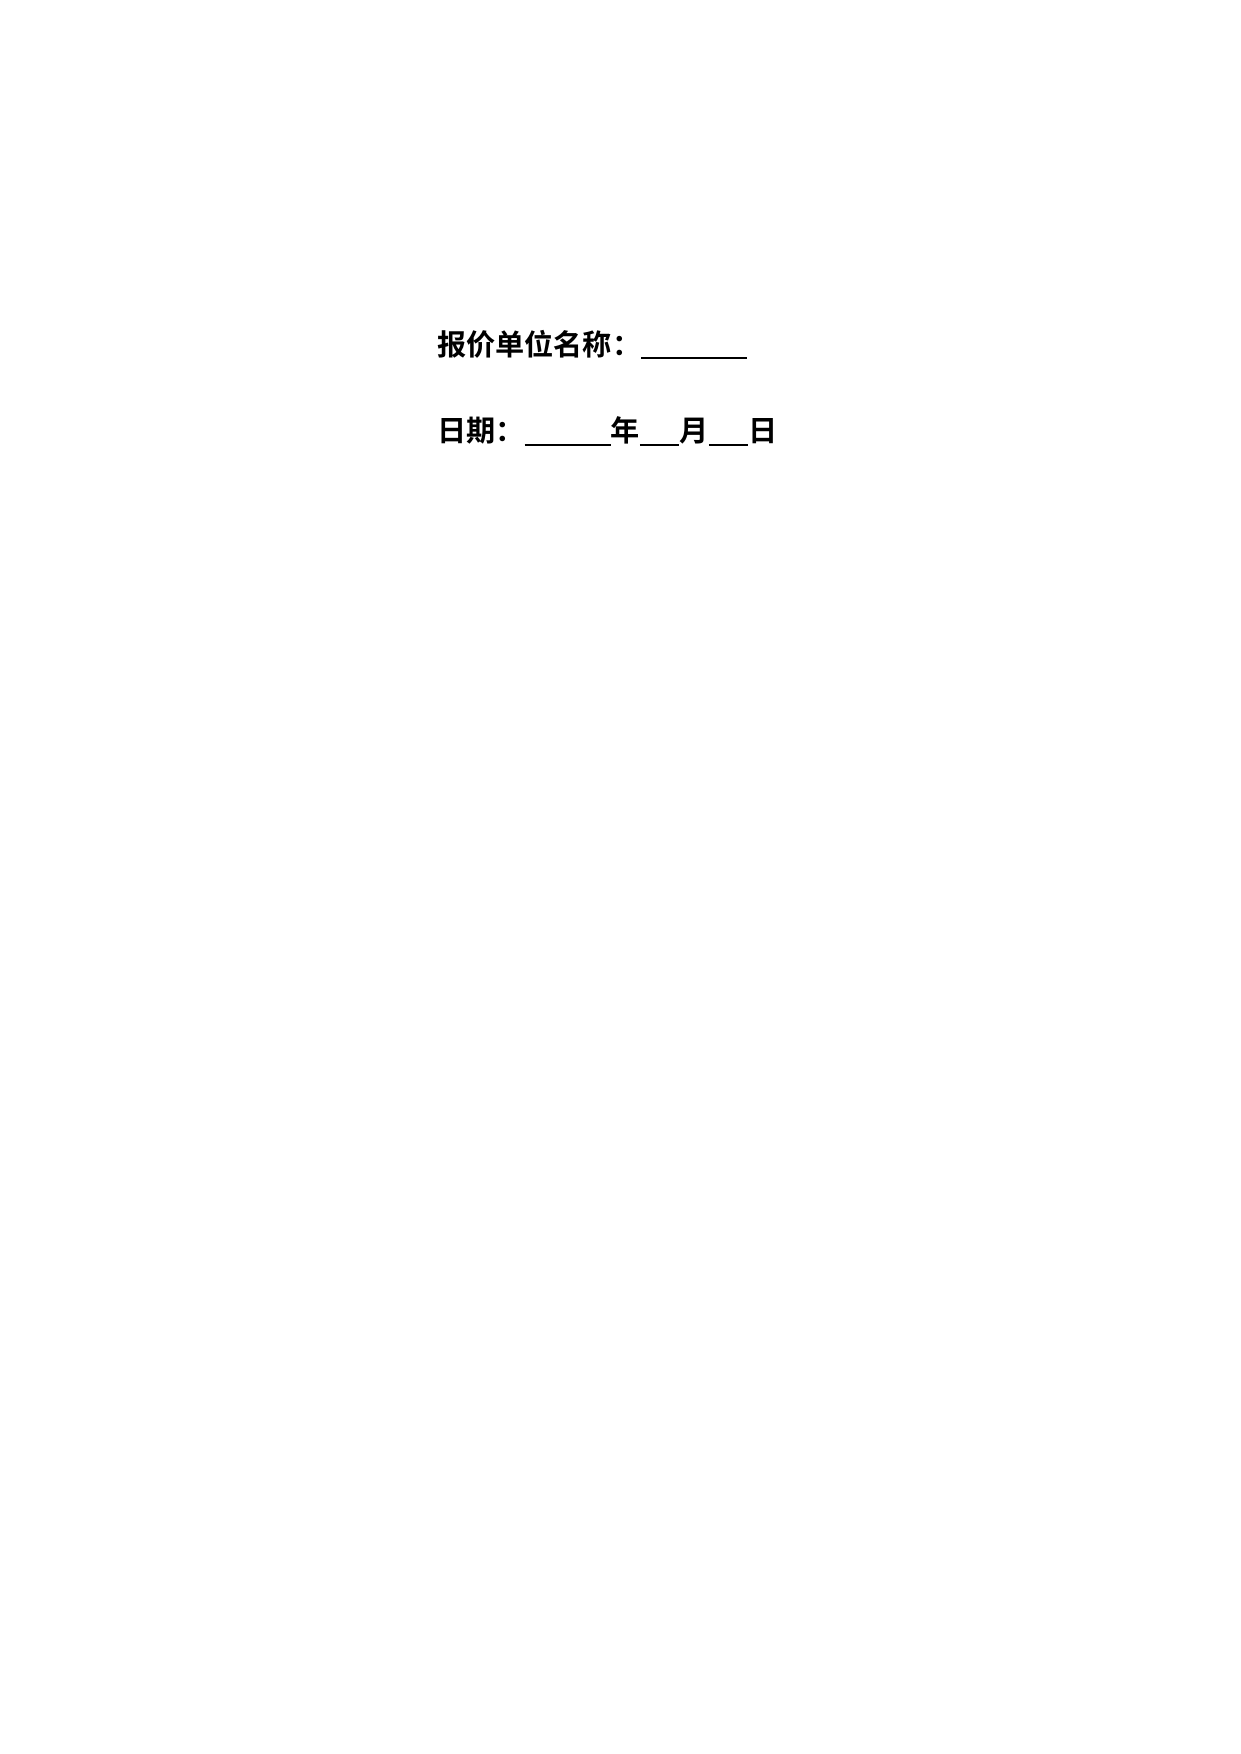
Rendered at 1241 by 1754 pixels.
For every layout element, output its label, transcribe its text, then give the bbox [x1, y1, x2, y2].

text 报价单位名称： [112, 310, 1087, 375]
text 日期： 年 月 日 [112, 396, 1087, 461]
